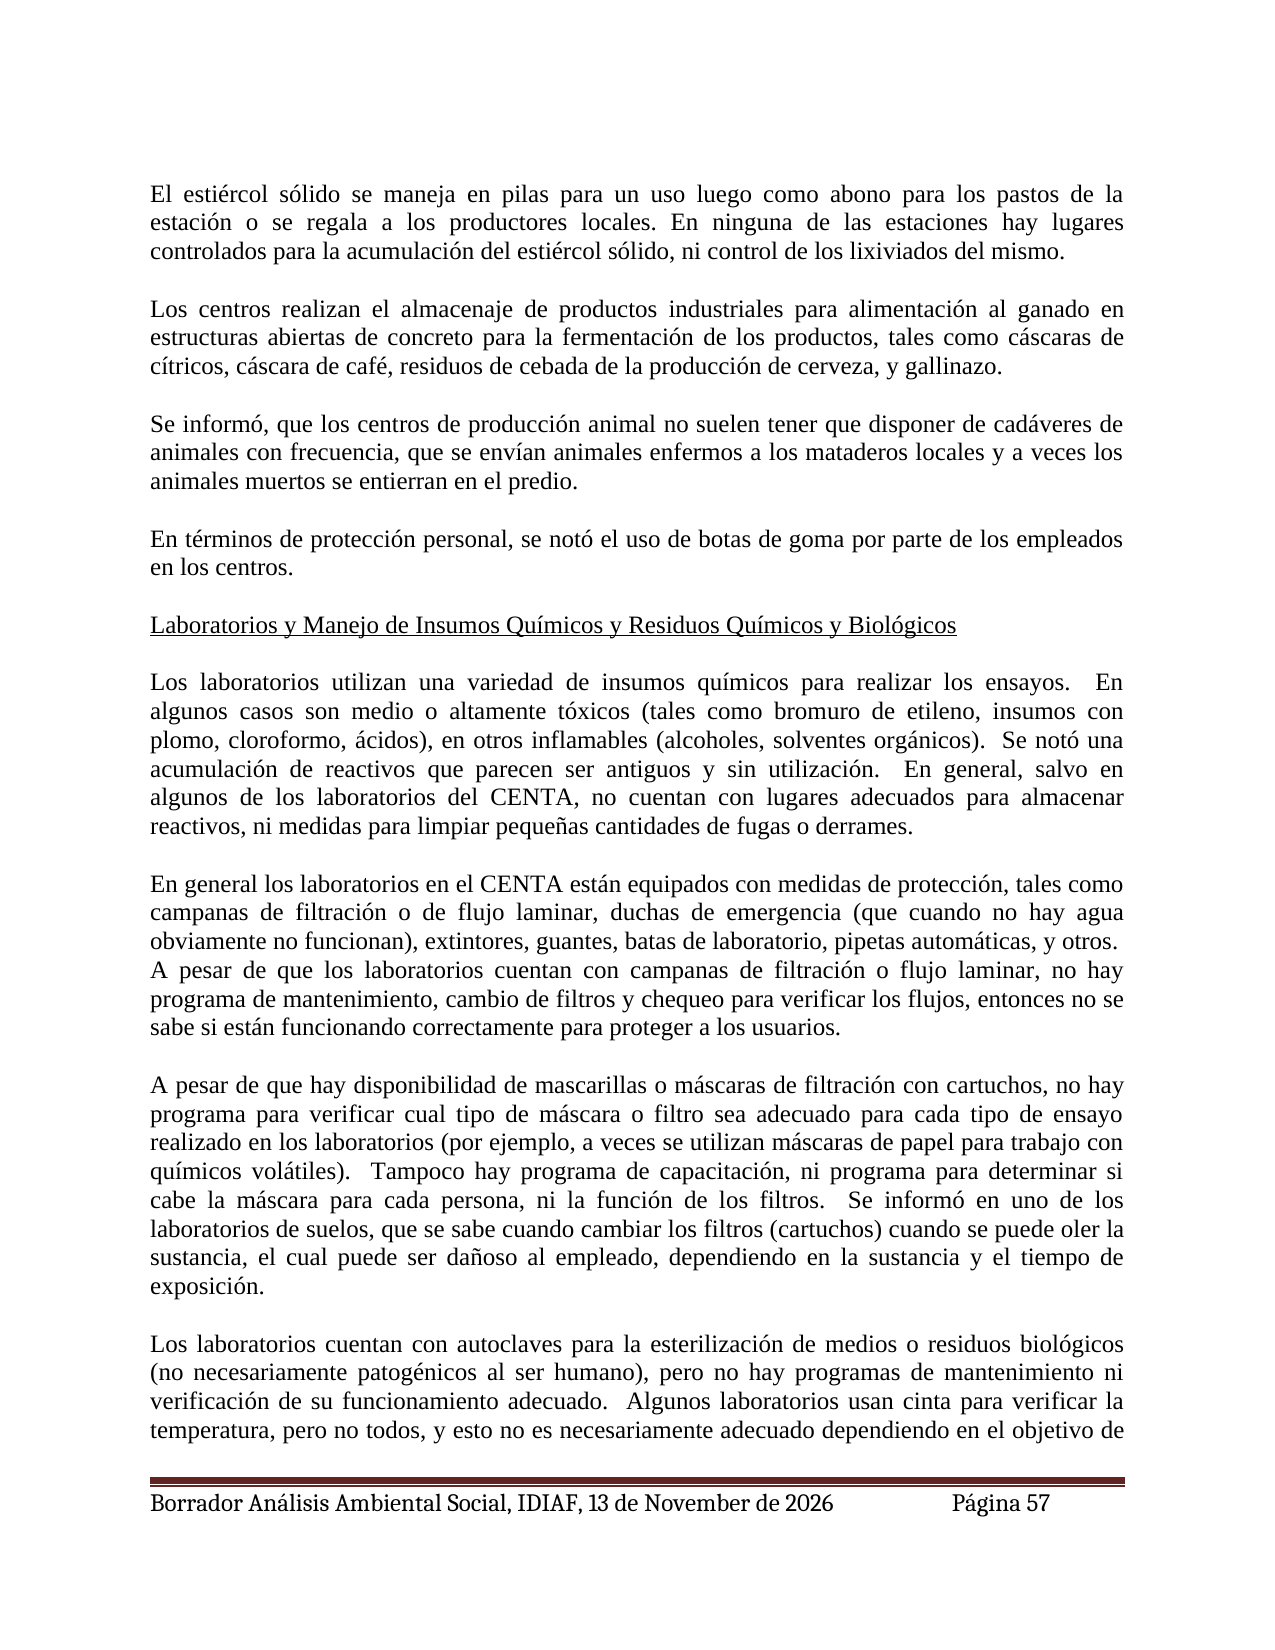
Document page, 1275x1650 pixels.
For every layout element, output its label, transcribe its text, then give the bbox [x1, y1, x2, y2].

text A pesar de que los laboratorios cuentan con campanas de filtración o flujo laminar, no hay programa de mantenimiento, cambio de filtros y chequeo para verificar los flujos, entonces no se sabe si están funcionando correctamente para proteger a los usuarios. [150, 955, 1125, 1041]
text A pesar de que hay disponibilidad de mascarillas o máscaras de filtración con cartuchos, no hay programa para verificar cual tipo de máscara o filtro sea adecuado para cada tipo de ensayo realizado en los laboratorios (por ejemplo, a veces se utilizan máscaras de papel para trabajo con químicos volátiles). Tampoco hay programa de capacitación, ni programa para determinar si cabe la máscara para cada persona, ni la función de los filtros. Se informó en uno de los laboratorios de suelos, que se sabe cuando cambiar los filtros (cartuchos) cuando se puede oler la sustancia, el cual puede ser dañoso al empleado, dependiendo en la sustancia y el tiempo de exposición. [150, 1070, 1125, 1300]
text En general los laboratorios en el CENTA están equipados con medidas de protección, tales como campanas de filtración o de flujo laminar, duchas de emergencia (que cuando no hay agua obviamente no funcionan), extintores, guantes, batas de laboratorio, pipetas automáticas, y otros. [150, 869, 1125, 955]
text Los laboratorios utilizan una variedad de insumos químicos para realizar los ensayos. En algunos casos son medio o altamente tóxicos (tales como bromuro de etileno, insumos con plomo, cloroformo, ácidos), en otros inflamables (alcoholes, solventes orgánicos). Se notó una acumulación de reactivos que parecen ser antiguos y sin utilización. En general, salvo en algunos de los laboratorios del CENTA, no cuentan con lugares adecuados para almacenar reactivos, ni medidas para limpiar pequeñas cantidades de fugas o derrames. [150, 667, 1125, 840]
text El estiércol sólido se maneja en pilas para un uso luego como abono para los pastos de la estación o se regala a los productores locales. En ninguna de las estaciones hay lugares controlados para la acumulación del estiércol sólido, ni control de los lixiviados del mismo. [150, 179, 1125, 265]
text Laboratorios y Manejo de Insumos Químicos y Residuos Químicos y Biológicos [150, 610, 1125, 639]
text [150, 1329, 1125, 1444]
text Los centros realizan el almacenaje de productos industriales para alimentación al ganado en estructuras abiertas de concreto para la fermentación de los productos, tales como cáscaras de cítricos, cáscara de café, residuos de cebada de la producción de cerveza, y gallinazo. [150, 294, 1125, 380]
text En términos de protección personal, se notó el uso de botas de goma por parte de los empleados en los centros. [150, 524, 1125, 581]
text Se informó, que los centros de producción animal no suelen tener que disponer de cadáveres de animales con frecuencia, que se envían animales enfermos a los mataderos locales y a veces los animales muertos se entierran en el predio. [150, 409, 1125, 495]
